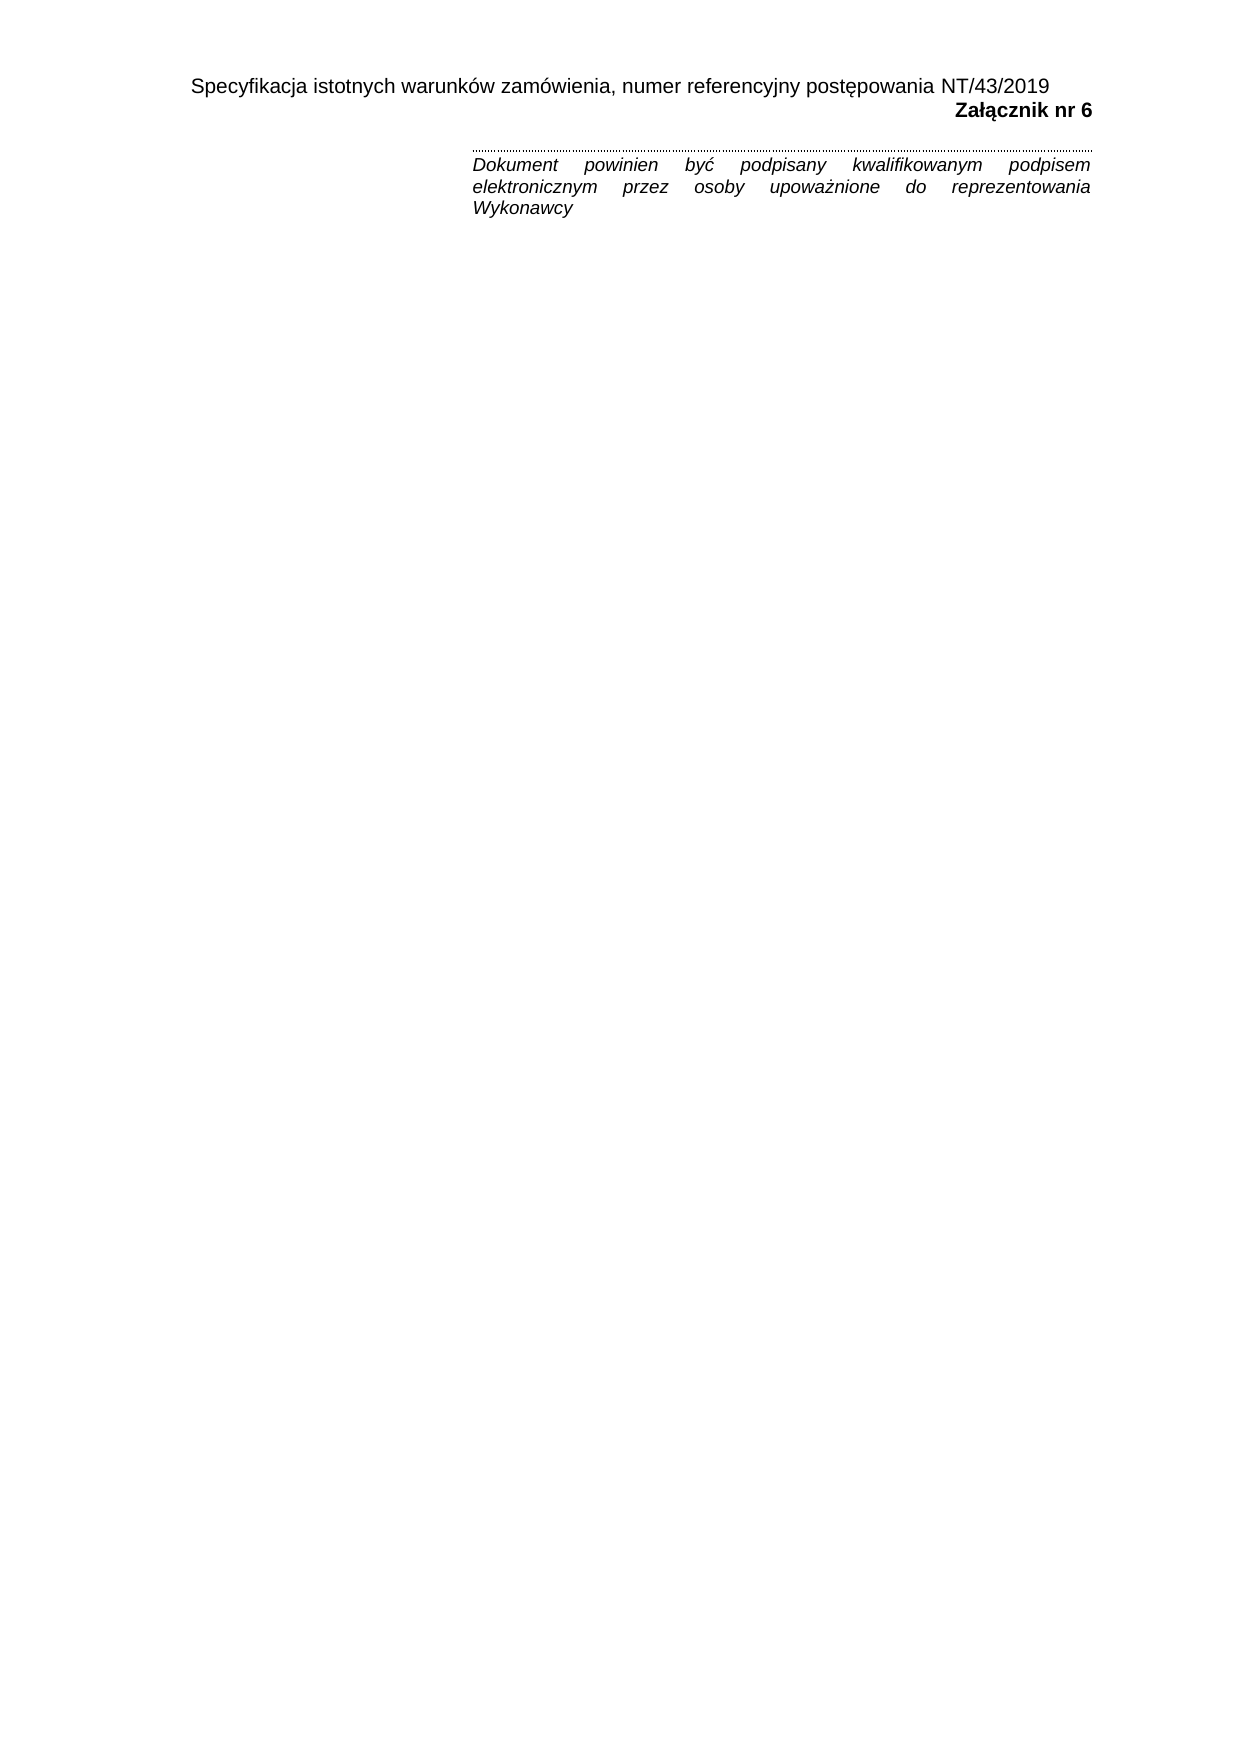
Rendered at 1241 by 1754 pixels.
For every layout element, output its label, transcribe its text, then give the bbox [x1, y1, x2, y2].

text Dokument powinien być podpisany kwalifikowanym podpisem elektronicznym przez osoby upoważnione do reprezentowania Wykonawcy [472, 150, 1093, 218]
